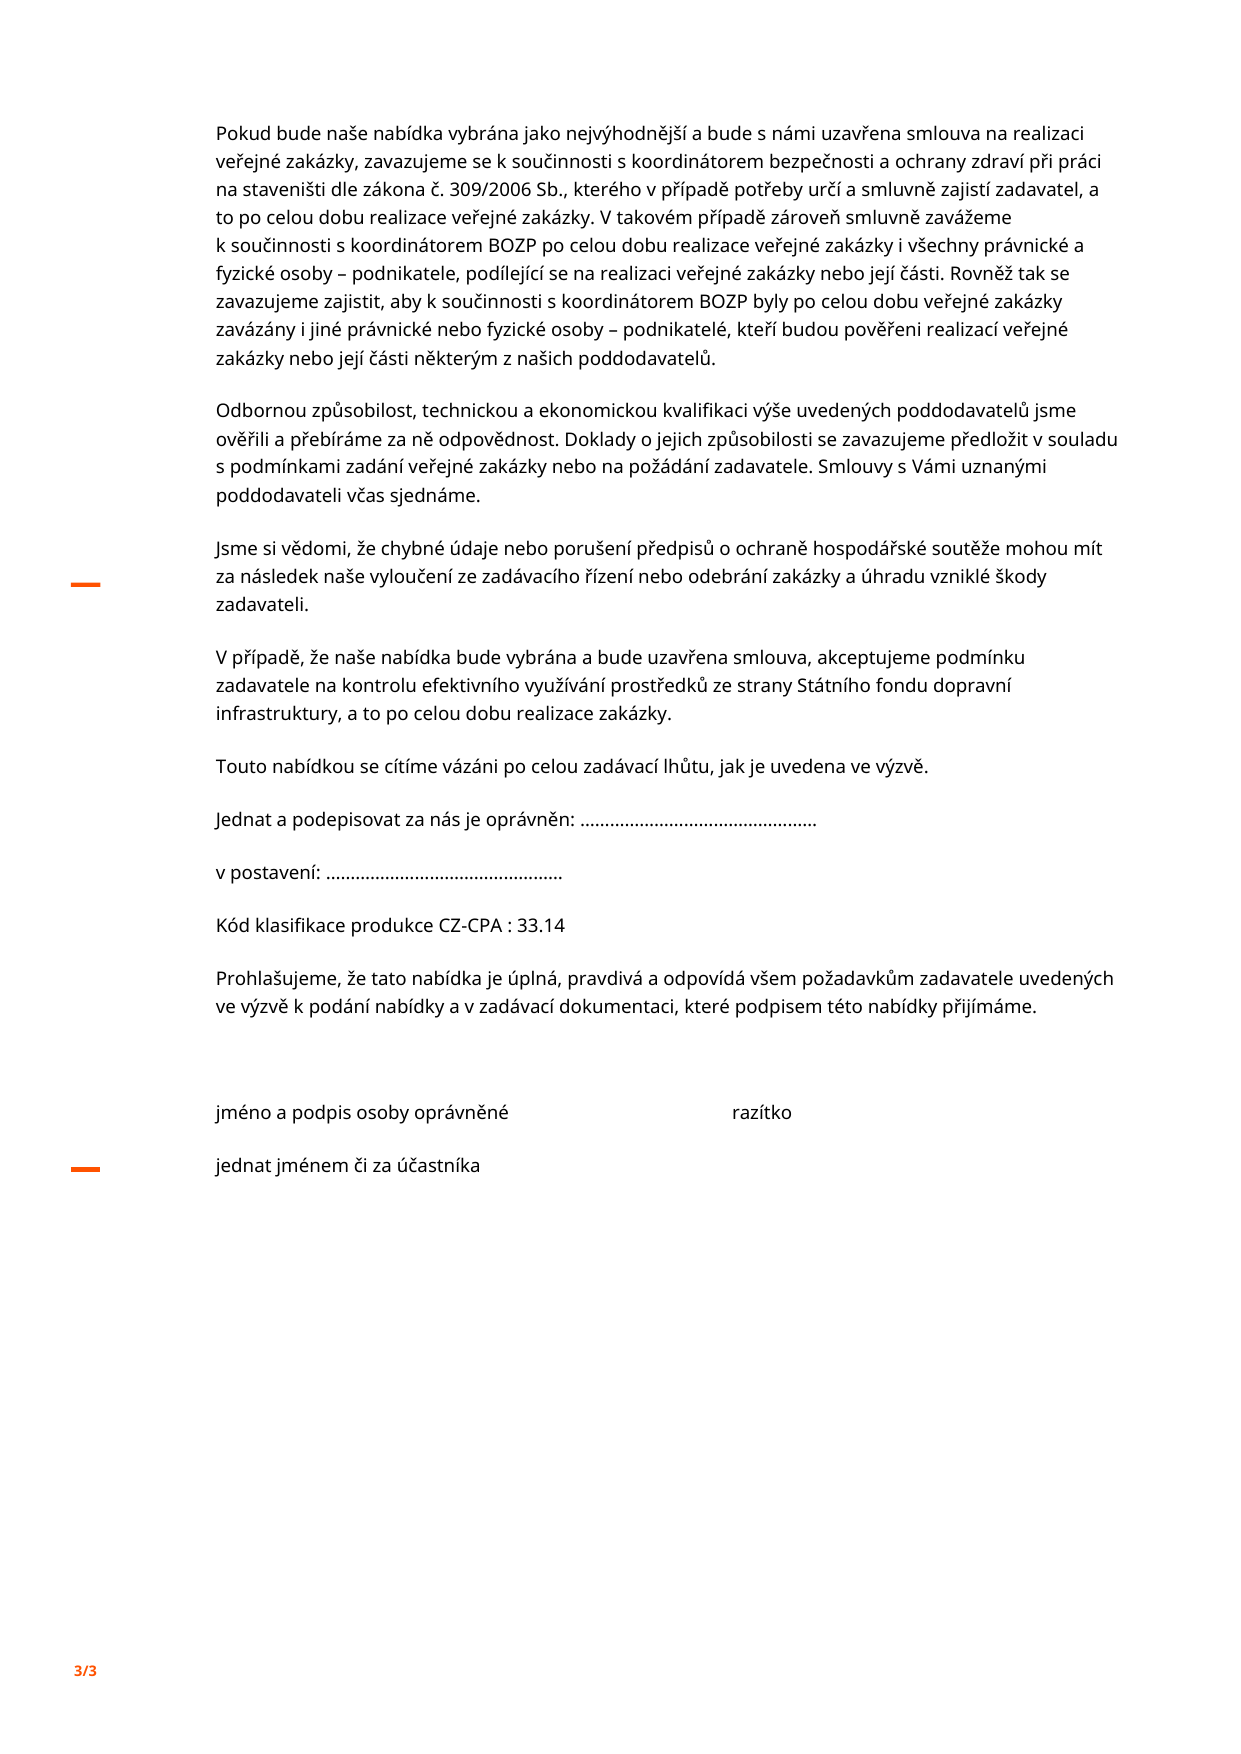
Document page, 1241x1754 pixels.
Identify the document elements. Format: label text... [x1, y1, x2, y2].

text Pokud bude naše nabídka vybrána jako nejvýhodnější a bude s námi uzavřena smlouva na realizaci veřejné zakázky, zavazujeme se k součinnosti s koordinátorem bezpečnosti a ochrany zdraví při práci na staveništi dle zákona č. 309/2006 Sb., kterého v případě potřeby určí a smluvně zajistí zadavatel, a to po celou dobu realizace veřejné zakázky. V takovém případě zároveň smluvně zavážeme k součinnosti s koordinátorem BOZP po celou dobu realizace veřejné zakázky i všechny právnické a fyzické osoby – podnikatele, podílející se na realizaci veřejné zakázky nebo její části. Rovněž tak se zavazujeme zajistit, aby k součinnosti s koordinátorem BOZP byly po celou dobu veřejné zakázky zavázány i jiné právnické nebo fyzické osoby – podnikatelé, kteří budou pověřeni realizací veřejné zakázky nebo její části některým z našich poddodavatelů. [216, 121, 1122, 370]
text Odbornou způsobilost, technickou a ekonomickou kvalifikaci výše uvedených poddodavatelů jsme ověřili a přebíráme za ně odpovědnost. Doklady o jejich způsobilosti se zavazujeme předložit v souladu s podmínkami zadání veřejné zakázky nebo na požádání zadavatele. Smlouvy s Vámi uznanými poddodavateli včas sjednáme. [216, 398, 1122, 507]
text Jednat a podepisovat za nás je oprávněn: ………………………………………… [216, 806, 1122, 832]
text jednat jménem či za účastníka [216, 1152, 1122, 1178]
text Jsme si vědomi, že chybné údaje nebo porušení předpisů o ochraně hospodářské soutěže mohou mít za následek naše vyloučení ze zadávacího řízení nebo odebrání zakázky a úhradu vzniklé škody zadavateli. [216, 535, 1122, 616]
text Kód klasifikace produkce CZ-CPA : 33.14 [216, 912, 1122, 938]
text jméno a podpis osoby oprávněné razítko [216, 1099, 1122, 1125]
text V případě, že naše nabídka bude vybrána a bude uzavřena smlouva, akceptujeme podmínku zadavatele na kontrolu efektivního využívání prostředků ze strany Státního fondu dopravní infrastruktury, a to po celou dobu realizace zakázky. [216, 644, 1122, 726]
text Touto nabídkou se cítíme vázáni po celou zadávací lhůtu, jak je uvedena ve výzvě. [216, 753, 1122, 778]
text v postavení: ………………………………………… [216, 859, 1122, 884]
text Prohlašujeme, že tato nabídka je úplná, pravdivá a odpovídá všem požadavkům zadavatele uvedených ve výzvě k podání nabídky a v zadávací dokumentaci, které podpisem této nabídky přijímáme. [216, 965, 1122, 1019]
